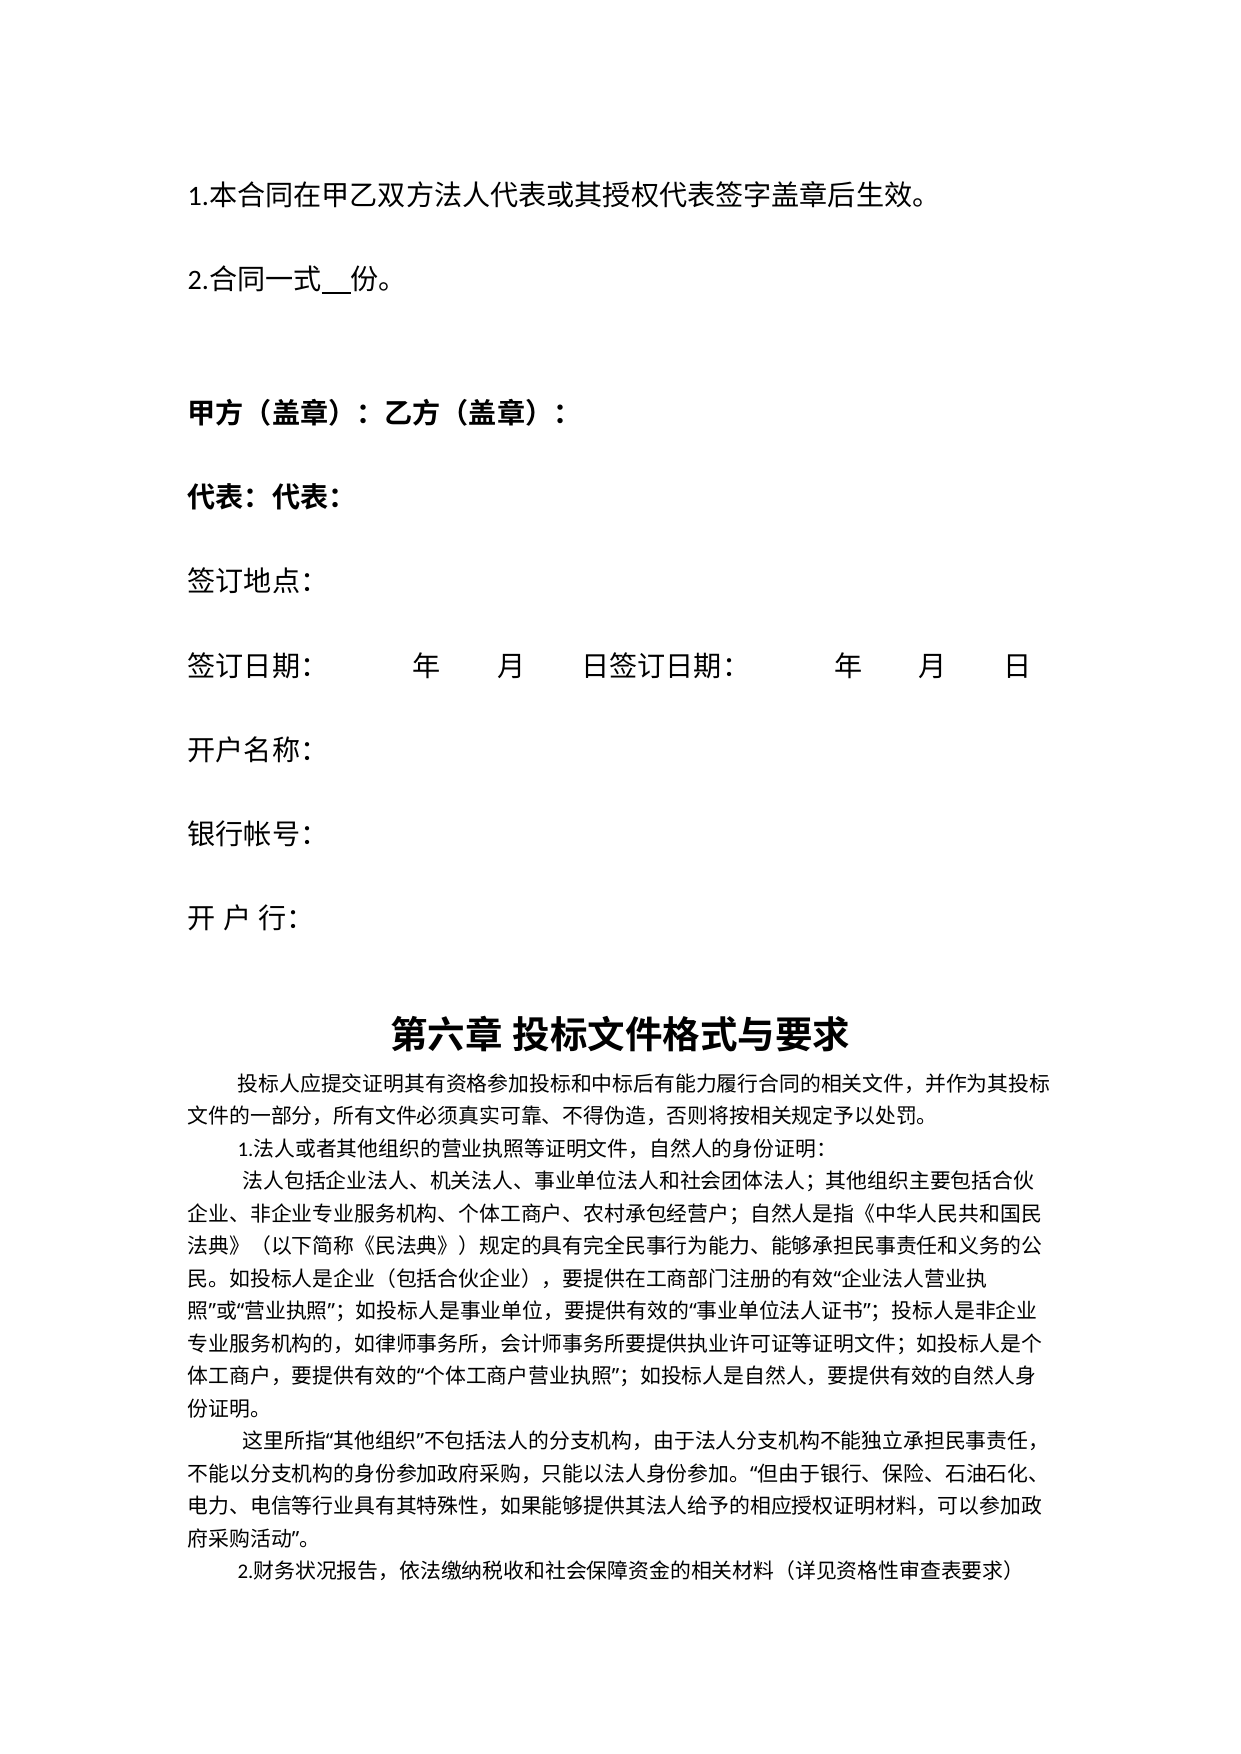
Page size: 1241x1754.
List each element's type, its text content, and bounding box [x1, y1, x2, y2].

text 银行帐号： [187, 801, 1053, 866]
text 1.本合同在甲乙双方法人代表或其授权代表签字盖章后生效。 [187, 162, 1053, 227]
text 这里所指“其他组织”不包括法人的分支机构，由于法人分支机构不能独立承担民事责任，不能以分支机构的身份参加政府采购，只能以法人身份参加。“但由于银行、保险、石油石化、电力、电信等行业具有其特殊性，如果能够提供其法人给予的相应授权证明材料，可以参加政府采购活动”。 [187, 1424, 1053, 1554]
text 开 户 行： [187, 885, 1053, 950]
text 1.法人或者其他组织的营业执照等证明文件，自然人的身份证明： [187, 1132, 1053, 1164]
text 2.财务状况报告，依法缴纳税收和社会保障资金的相关材料（详见资格性审查表要求） [187, 1554, 1053, 1587]
text 开户名称： [187, 717, 1053, 782]
text 2.合同一式 份。 [187, 246, 1053, 311]
text 法人包括企业法人、机关法人、事业单位法人和社会团体法人；其他组织主要包括合伙企业、非企业专业服务机构、个体工商户、农村承包经营户；自然人是指《中华人民共和国民法典》（以下简称《民法典》）规定的具有完全民事行为能力、能够承担民事责任和义务的公民。如投标人是企业（包括合伙企业），要提供在工商部门注册的有效“企业法人营业执照”或“营业执照”；如投标人是事业单位，要提供有效的“事业单位法人证书”；投标人是非企业专业服务机构的，如律师事务所，会计师事务所要提供执业许可证等证明文件；如投标人是个体工商户，要提供有效的“个体工商户营业执照”；如投标人是自然人，要提供有效的自然人身份证明。 [187, 1164, 1053, 1424]
text 代表：代表： [187, 464, 1053, 529]
text 签订地点： [187, 548, 1053, 613]
text 签订日期： 年 月 日签订日期： 年 月 日 [187, 632, 1053, 697]
text 第六章 投标文件格式与要求 [187, 1002, 1053, 1067]
text 甲方（盖章）：乙方（盖章）： [187, 380, 1053, 445]
text 投标人应提交证明其有资格参加投标和中标后有能力履行合同的相关文件，并作为其投标文件的一部分，所有文件必须真实可靠、不得伪造，否则将按相关规定予以处罚。 [187, 1067, 1053, 1132]
